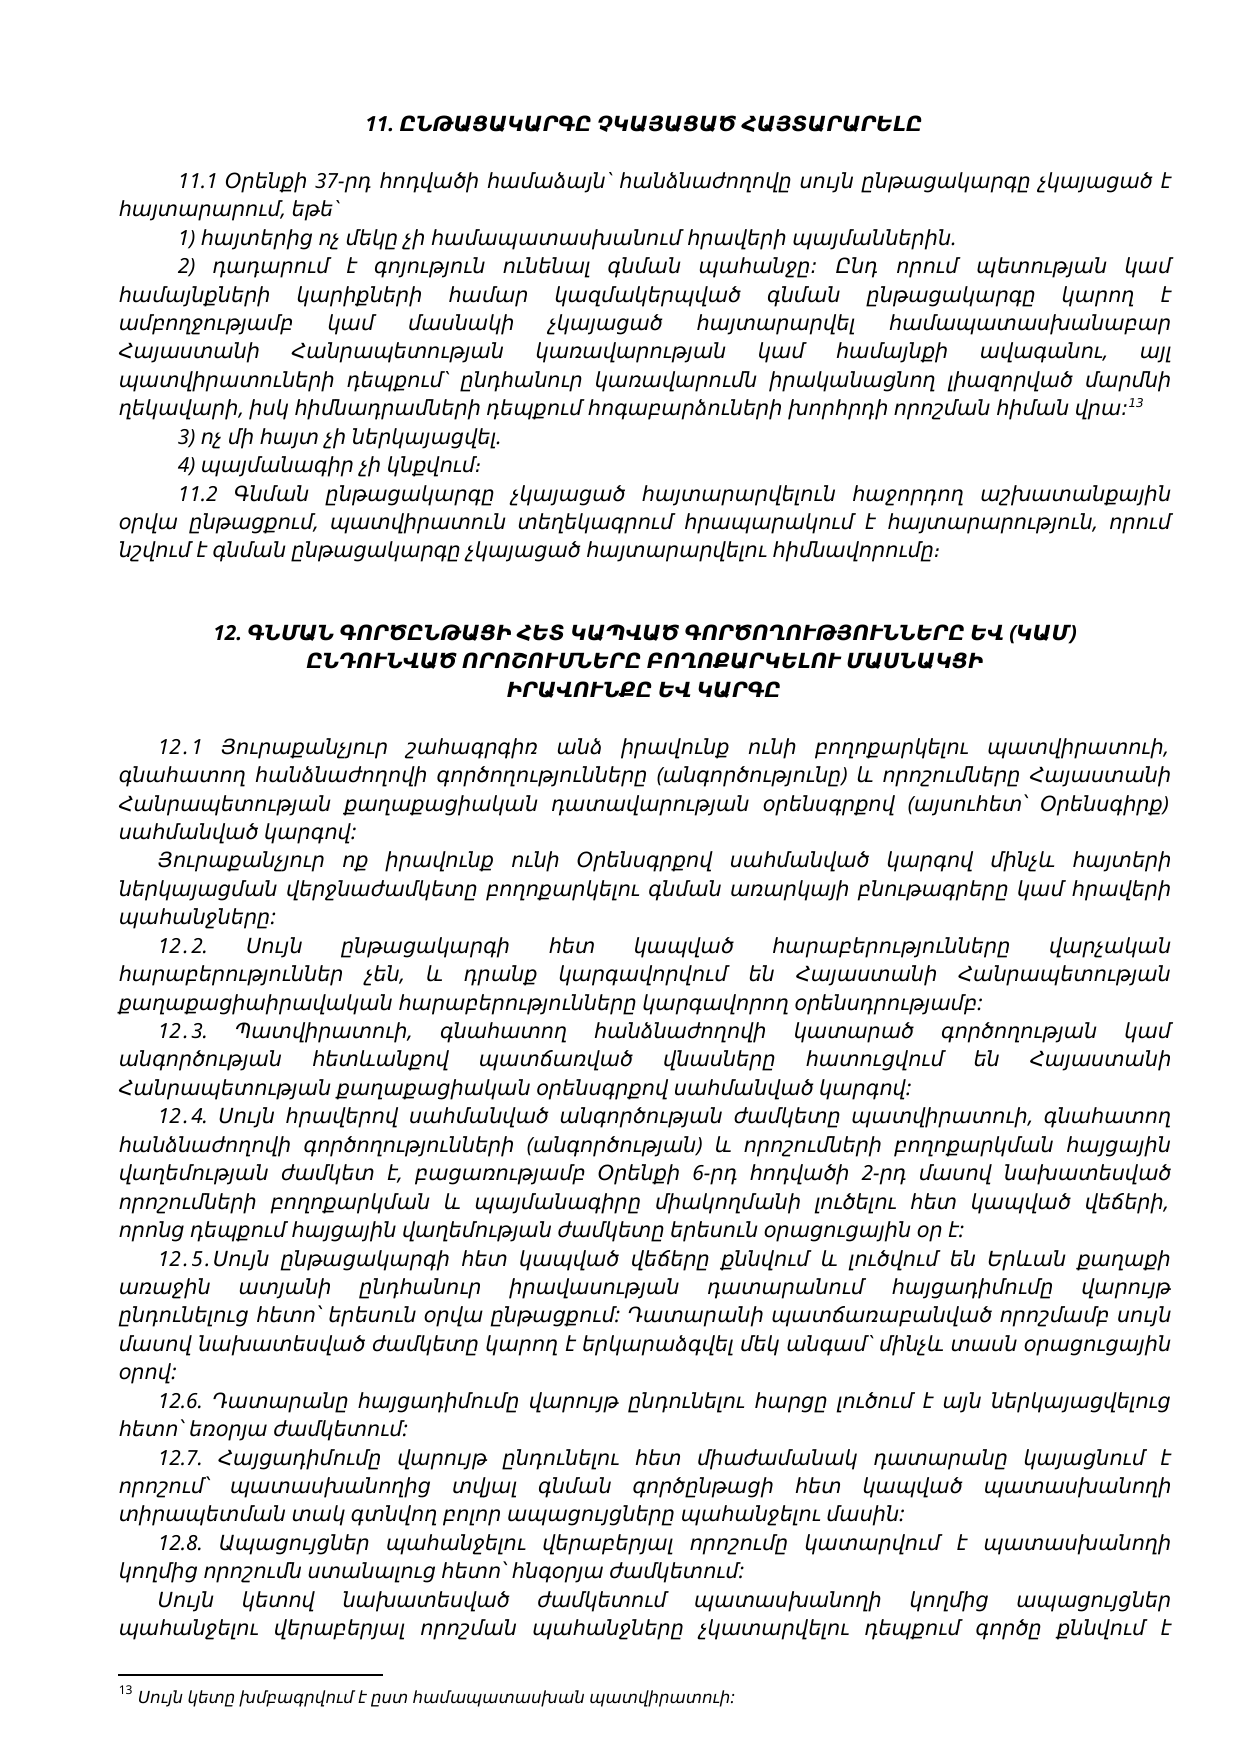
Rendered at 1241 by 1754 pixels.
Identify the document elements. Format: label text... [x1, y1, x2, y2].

text ԻՐԱՎՈՒՆՔԸ ԵՎ ԿԱՐԳԸ [118, 675, 1171, 703]
text 12․4. Սույն հրավերով սահմանված անգործության ժամկետը պատվիրատուի, գնահատող հանձնաժողովի գործողությունների (անգործության) և որոշումների բողոքարկման հայցային վաղեմության ժամկետ է, բացառությամբ Օրենքի 6-րդ հոդվածի 2-րդ մասով նախատեսված որոշումների բողոքարկման և պայմանագիրը միակողմանի լուծելու հետ կապված վեճերի, որոնց դեպքում հայցային վաղեմության ժամկետը երեսուն օրացուցային օր է: [118, 1101, 1171, 1244]
text 4) պայմանագիր չի կնքվում։ [118, 450, 1171, 479]
text 1) հայտերից ոչ մեկը չի համապատասխանում հրավերի պայմաններին. [118, 223, 1171, 251]
text 2) դադարում է գոյություն ունենալ գնման պահանջը: Ընդ որում պետության կամ համայնքների կարիքների համար կազմակերպված գնման ընթացակարգը կարող է ամբողջությամբ կամ մասնակի չկայացած հայտարարվել համապատասխանաբար Հայաստանի Հանրապետության կառավարության կամ համայնքի ավագանու, այլ պատվիրատուների դեպքում` ընդհանուր կառավարումն իրականացնող լիազորված մարմնի ղեկավարի, իսկ հիմնադրամների դեպքում հոգաբարձուների խորհրդի որոշման հիման վրա: [118, 251, 1171, 422]
text 12.6. Դատարանը հայցադիմումը վարույթ ընդունելու հարցը լուծում է այն ներկայացվելուց հետո՝ եռօրյա ժամկետում: [118, 1386, 1171, 1443]
text 11. ԸՆԹԱՑԱԿԱՐԳԸ ՉԿԱՅԱՑԱԾ ՀԱՅՏԱՐԱՐԵԼԸ [118, 109, 1171, 137]
text 12.8. Ապացույցներ պահանջելու վերաբերյալ որոշումը կատարվում է պատասխանողի կողմից որոշումն ստանալուց հետո՝ հնգօրյա ժամկետում: [118, 1528, 1171, 1585]
text 12․1 Յուրաքանչյուր շահագրգիռ անձ իրավունք ունի բողոքարկելու պատվիրատուի, գնահատող հանձնաժողովի գործողությունները (անգործությունը) և որոշումները Հայաստանի Հանրապետության քաղաքացիական դատավարության օրենսգրքով (այսուհետ՝ Օրենսգիրք) սահմանված կարգով: [118, 732, 1171, 846]
text 12․5․Սույն ընթացակարգի հետ կապված վեճերը քննվում և լուծվում են Երևան քաղաքի առաջին ատյանի ընդհանուր իրավասության դատարանում հայցադիմումը վարույթ ընդունելուց հետո՝ երեսուն օրվա ընթացքում: Դատարանի պատճառաբանված որոշմամբ սույն մասով նախատեսված ժամկետը կարող է երկարաձգվել մեկ անգամ` մինչև տասն օրացուցային օրով: [118, 1244, 1171, 1386]
text 12. ԳՆՄԱՆ ԳՈՐԾԸՆԹԱՑԻ ՀԵՏ ԿԱՊՎԱԾ ԳՈՐԾՈՂՈՒԹՅՈՒՆՆԵՐԸ ԵՎ (ԿԱՄ) [118, 618, 1171, 646]
text 12.7. Հայցադիմումը վարույթ ընդունելու հետ միաժամանակ դատարանը կայացնում է որոշում՝ պատասխանողից տվյալ գնման գործընթացի հետ կապված պատասխանողի տիրապետման տակ գտնվող բոլոր ապացույցները պահանջելու մասին: [118, 1443, 1171, 1528]
text Յուրաքանչյուր ոք իրավունք ունի Օրենսգրքով սահմանված կարգով մինչև հայտերի ներկայացման վերջնաժամկետը բողոքարկելու գնման առարկայի բնութագրերը կամ հրավերի պահանջները: [118, 846, 1171, 931]
text 11.1 Օրենքի 37-րդ հոդվածի համաձայն` հանձնաժողովը սույն ընթացակարգը չկայացած է հայտարարում, եթե` [118, 166, 1171, 223]
text 11.2 Գնման ընթացակարգը չկայացած հայտարարվելուն հաջորդող աշխատանքային օրվա ընթացքում, պատվիրատուն տեղեկագրում հրապարակում է հայտարարություն, որում նշվում է գնման ընթացակարգը չկայացած հայտարարվելու հիմնավորումը։ [118, 479, 1171, 564]
text 3) ոչ մի հայտ չի ներկայացվել. [118, 422, 1171, 450]
text 12․2. Սույն ընթացակարգի հետ կապված հարաբերությունները վարչական հարաբերություններ չեն, և դրանք կարգավորվում են Հայաստանի Հանրապետության քաղաքացիաիրավական հարաբերությունները կարգավորող օրենսդրությամբ: [118, 931, 1171, 1016]
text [118, 1585, 1171, 1642]
text ԸՆԴՈՒՆՎԱԾ ՈՐՈՇՈՒՄՆԵՐԸ ԲՈՂՈՔԱՐԿԵԼՈՒ ՄԱՍՆԱԿՑԻ [118, 646, 1171, 675]
text 12․3. Պատվիրատուի, գնահատող հանձնաժողովի կատարած գործողության կամ անգործության հետևանքով պատճառված վնասները հատուցվում են Հայաստանի Հանրապետության քաղաքացիական օրենսգրքով սահմանված կարգով: [118, 1016, 1171, 1101]
